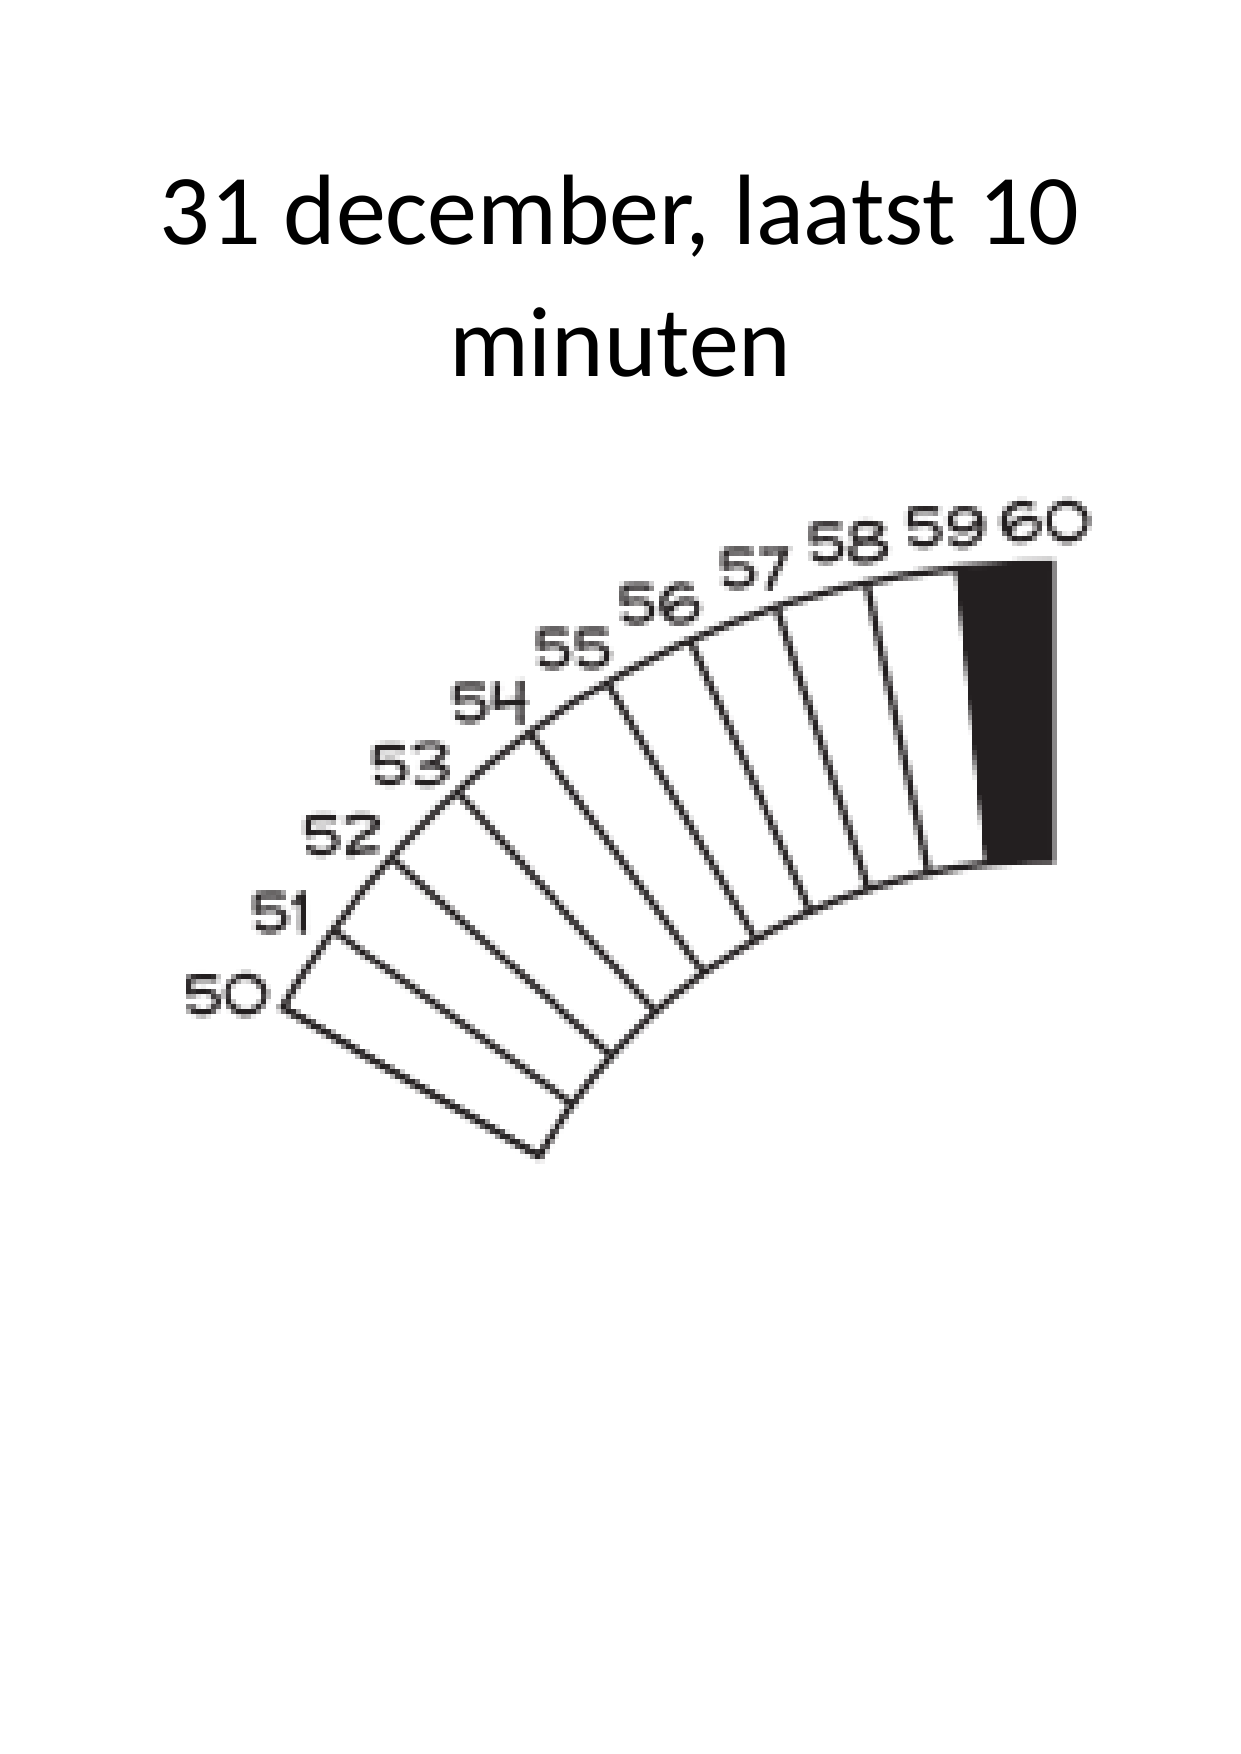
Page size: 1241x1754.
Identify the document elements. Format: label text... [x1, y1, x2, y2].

text 31 december, laatst 10 minuten [148, 148, 1093, 401]
picture [147, 427, 1177, 1229]
